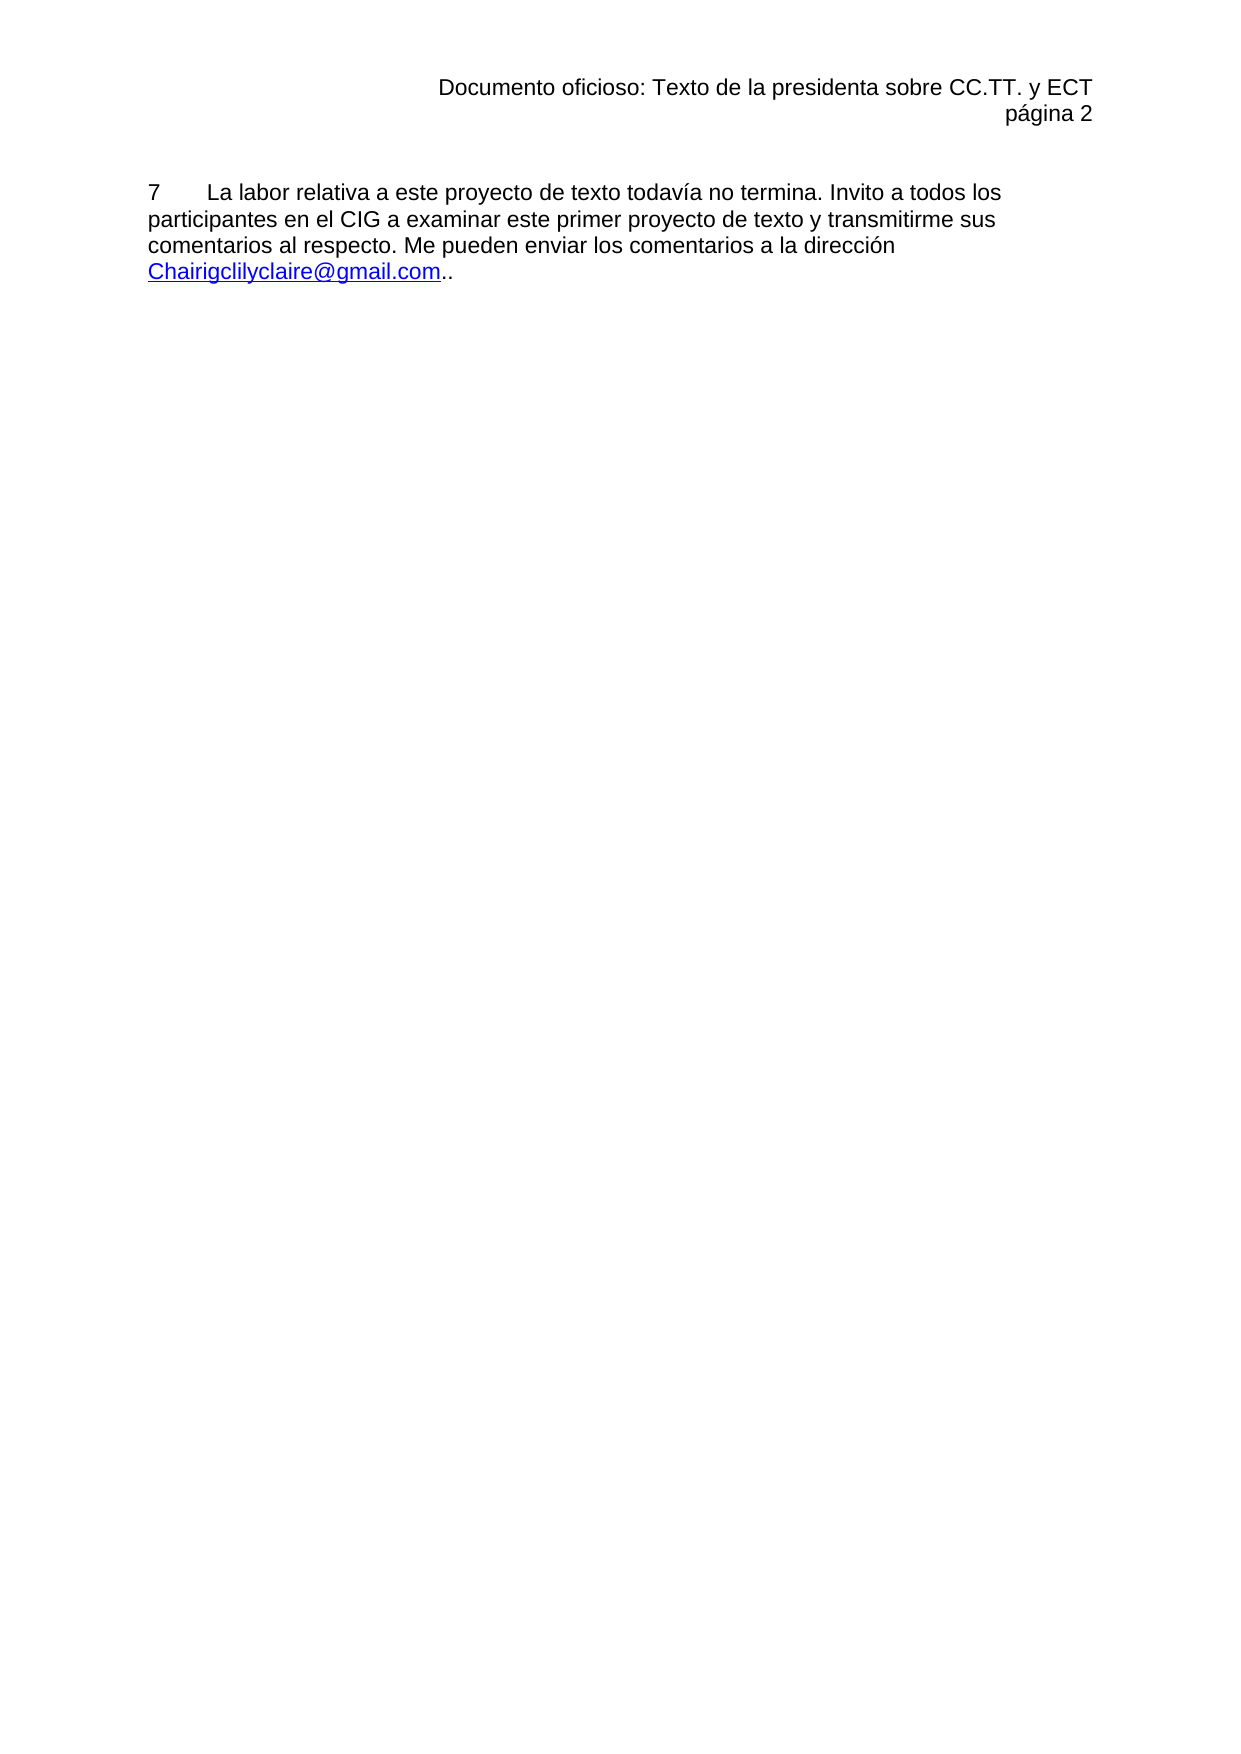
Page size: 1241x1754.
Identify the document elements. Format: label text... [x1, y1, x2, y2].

text La labor relativa a este proyecto de texto todavía no termina. Invito a todos los participantes en el CIG a examinar este primer proyecto de texto y transmitirme sus comentarios al respecto. Me pueden enviar los comentarios a la dirección Chairigclilyclaire@gmail.com.. [148, 179, 1093, 285]
